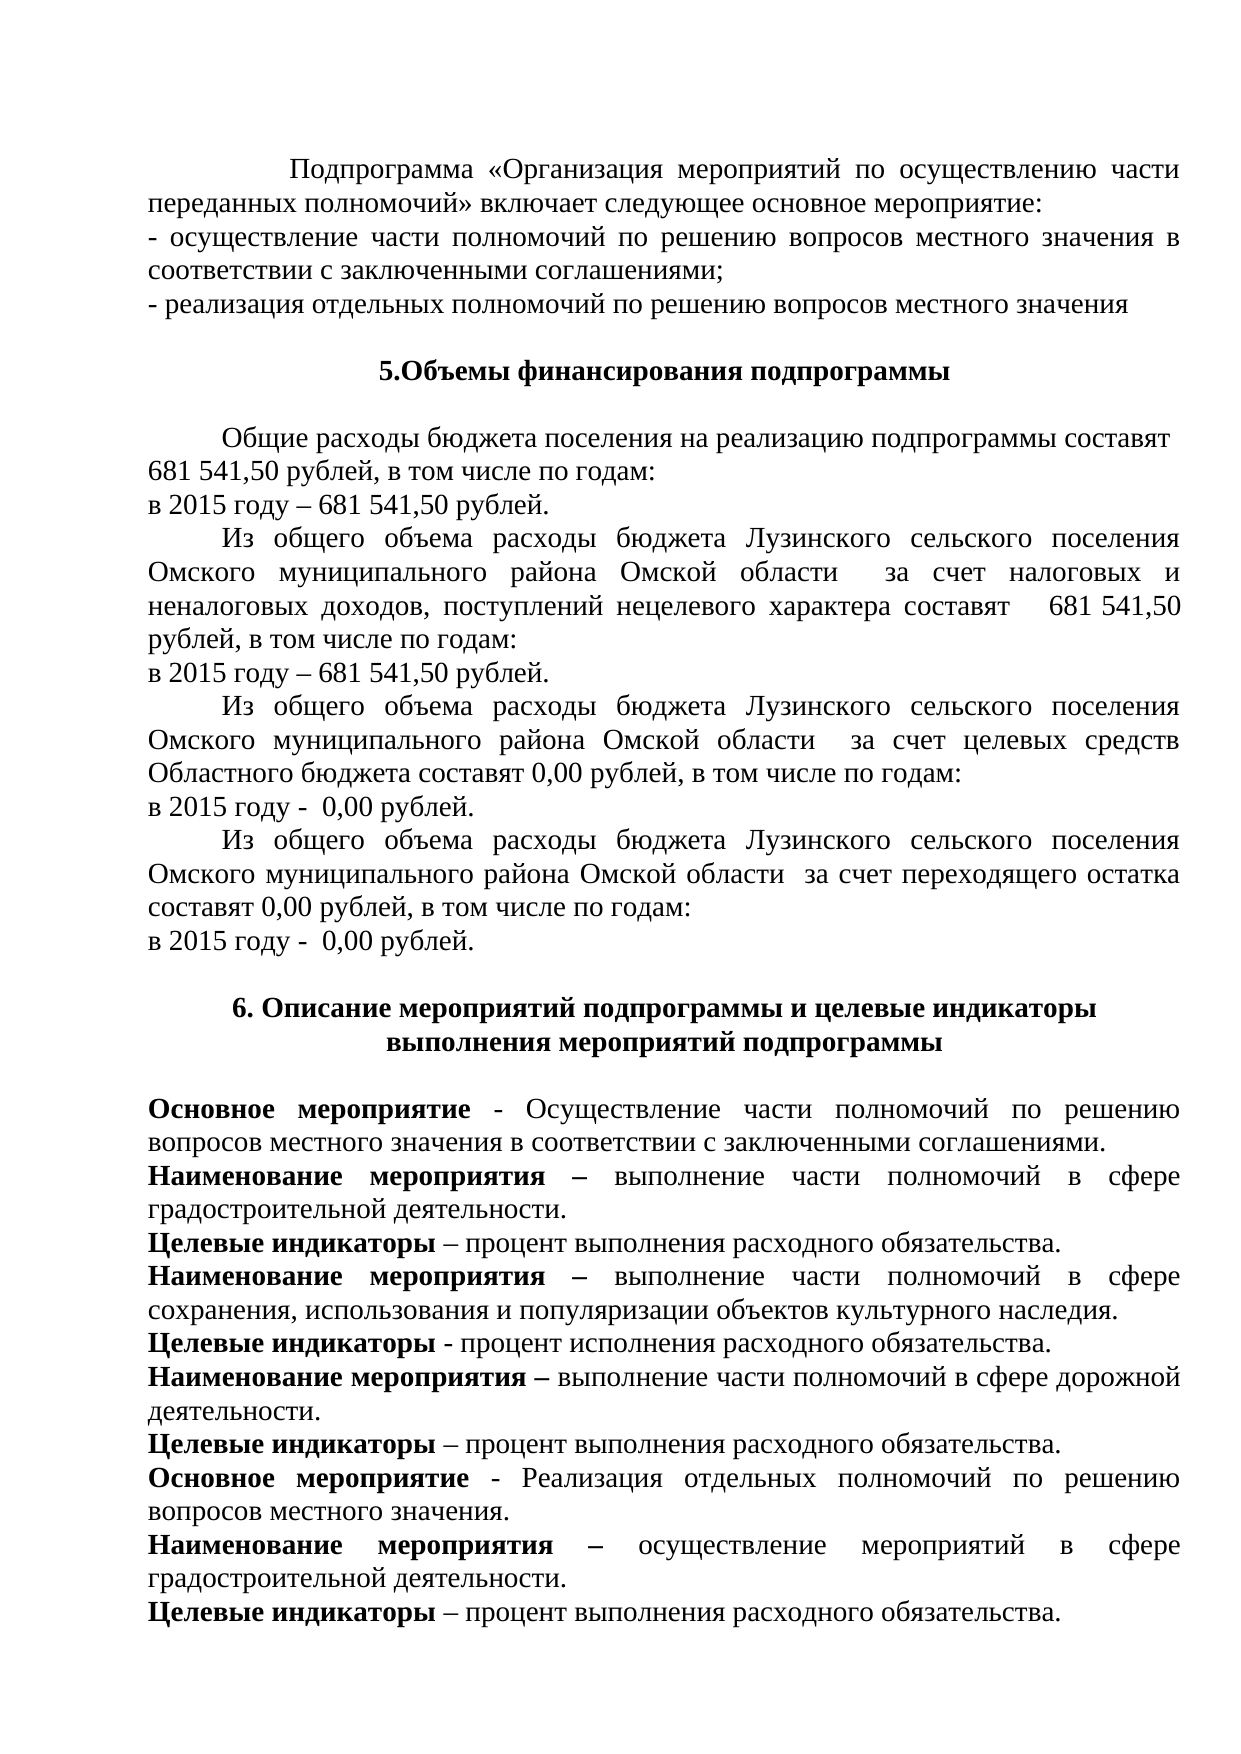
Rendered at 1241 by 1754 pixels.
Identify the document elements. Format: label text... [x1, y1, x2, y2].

text Целевые индикаторы - процент исполнения расходного обязательства. [148, 1326, 1181, 1359]
text в 2015 году - 0,00 рублей. [148, 789, 1181, 822]
text Целевые индикаторы – процент выполнения расходного обязательства. [148, 1225, 1181, 1258]
text Наименование мероприятия – выполнение части полномочий в сфере градостроительной деятельности. [148, 1158, 1181, 1225]
text - осуществление части полномочий по решению вопросов местного значения в соответствии с заключенными соглашениями; [148, 219, 1181, 286]
text Основное мероприятие - Осуществление части полномочий по решению вопросов местного значения в соответствии с заключенными соглашениями. [148, 1091, 1181, 1158]
text в 2015 году – 681 541,50 рублей. [148, 487, 1181, 521]
text 5.Объемы финансирования подпрограммы [148, 353, 1181, 386]
text Наименование мероприятия – выполнение части полномочий в сфере сохранения, использования и популяризации объектов культурного наследия. [148, 1258, 1181, 1326]
text Целевые индикаторы – процент выполнения расходного обязательства. [148, 1426, 1181, 1460]
text Основное мероприятие - Реализация отдельных полномочий по решению вопросов местного значения. [148, 1460, 1181, 1527]
text Общие расходы бюджета поселения на реализацию подпрограммы составят 681 541,50 рублей, в том числе по годам: [148, 420, 1181, 487]
text Из общего объема расходы бюджета Лузинского сельского поселения Омского муниципального района Омской области за счет налоговых и неналоговых доходов, поступлений нецелевого характера составят 681 541,50 рублей, в том числе по годам: [148, 521, 1181, 655]
text - реализация отдельных полномочий по решению вопросов местного значения [148, 286, 1181, 319]
text Из общего объема расходы бюджета Лузинского сельского поселения Омского муниципального района Омской области за счет целевых средств Областного бюджета составят 0,00 рублей, в том числе по годам: [148, 688, 1181, 789]
text в 2015 году – 681 541,50 рублей. [148, 655, 1181, 688]
text Наименование мероприятия – осуществление мероприятий в сфере градостроительной деятельности. [148, 1527, 1181, 1594]
text Из общего объема расходы бюджета Лузинского сельского поселения Омского муниципального района Омской области за счет переходящего остатка составят 0,00 рублей, в том числе по годам: [148, 822, 1181, 923]
text 6. Описание мероприятий подпрограммы и целевые индикаторы выполнения мероприятий подпрограммы [148, 990, 1181, 1057]
text в 2015 году - 0,00 рублей. [148, 923, 1181, 957]
text Подпрограмма «Организация мероприятий по осуществлению части переданных полномочий» включает следующее основное мероприятие: [148, 152, 1181, 219]
text Наименование мероприятия – выполнение части полномочий в сфере дорожной деятельности. [148, 1359, 1181, 1426]
text Целевые индикаторы – процент выполнения расходного обязательства. [148, 1594, 1181, 1627]
